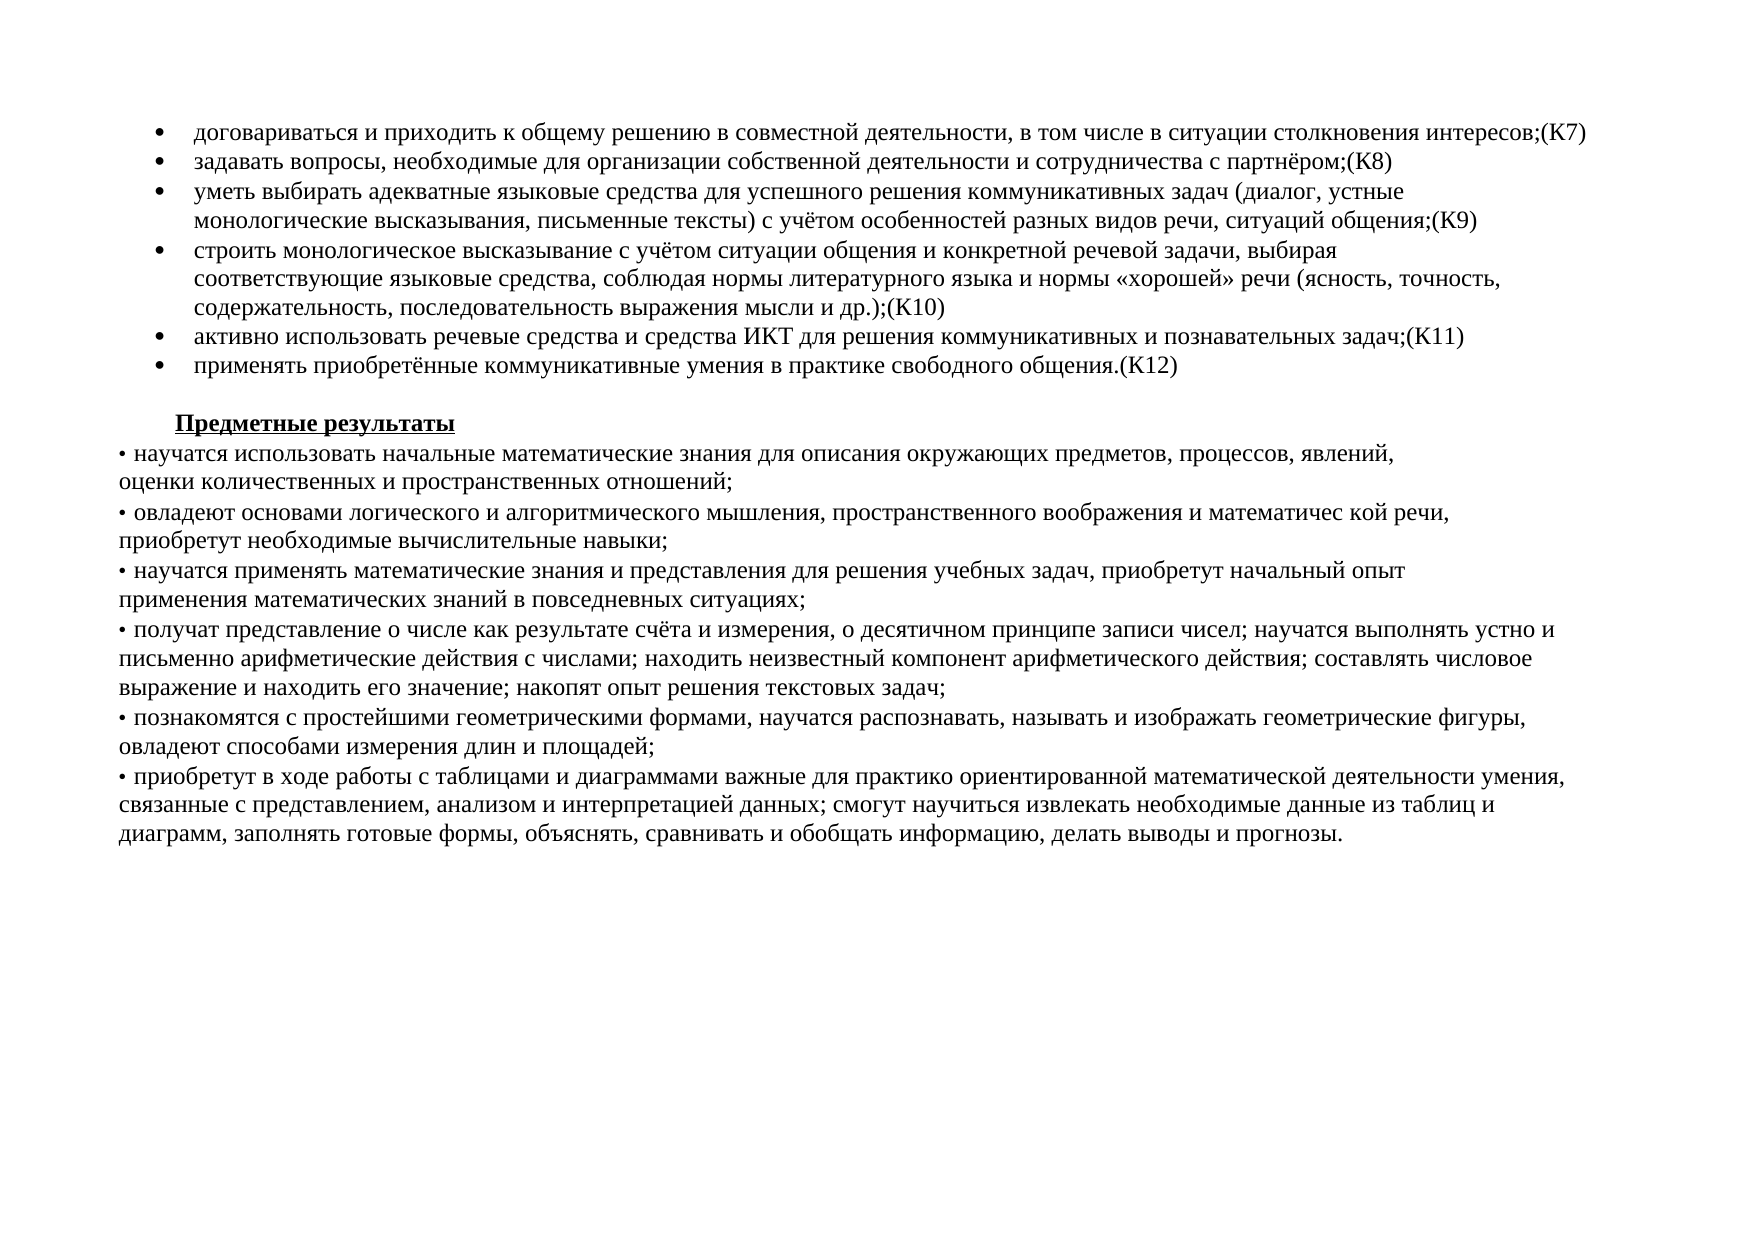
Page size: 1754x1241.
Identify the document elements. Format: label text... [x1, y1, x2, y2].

text Предметные результаты [175, 408, 1633, 436]
list приобретут в ходе работы с таблицами и диаграммами важные для практико ориентированной математической деятельности умения, связанные с представлением, анализом и интерпретацией данных; смогут научиться извлекать необходимые данные из таблиц и диаграмм, заполнять готовые формы, объяснять, сравнивать и обобщать информацию, делать выводы и прогнозы. [118, 761, 1608, 847]
list активно использовать речевые средства и средства ИКТ для решения коммуникативных и познавательных задач;(К11) [156, 321, 1633, 350]
list овладеют основами логического и алгоритмического мышления, пространственного воображения и математичес кой речи, приобретут необходимые вычислительные навыки; [118, 497, 1577, 554]
list уметь выбирать адекватные языковые средства для успешного решения коммуникативных задач (диалог, устные монологические высказывания, письменные тексты) с учётом особенностей разных видов речи, ситуаций общения;(К9) [156, 176, 1583, 233]
list научатся использовать начальные математические знания для описания окружающих предметов, процессов, явлений, оценки количественных и пространственных отношений; [118, 438, 1475, 495]
list договариваться и приходить к общему решению в совместной деятельности, в том числе в ситуации столкновения интересов;(К7) [156, 117, 1633, 146]
list применять приобретённые коммуникативные умения в практике свободного общения.(К12) [156, 350, 1633, 379]
list научатся применять математические знания и представления для решения учебных задач, приобретут начальный опыт применения математических знаний в повседневных ситуациях; [118, 555, 1539, 613]
list задавать вопросы, необходимые для организации собственной деятельности и сотрудничества с партнёром;(К8) [156, 146, 1633, 175]
list получат представление о числе как результате счёта и измерения, о десятичном принципе записи чисел; научатся выполнять устно и письменно арифметические действия с числами; находить неизвестный компонент арифметического действия; составлять числовое выражение и находить его значение; накопят опыт решения текстовых задач; [118, 614, 1556, 701]
list познакомятся с простейшими геометрическими формами, научатся распознавать, называть и изображать геометрические фигуры, овладеют способами измерения длин и площадей; [118, 702, 1633, 759]
list строить монологическое высказывание с учётом ситуации общения и конкретной речевой задачи, выбирая соответствующие языковые средства, соблюдая нормы литературного языка и нормы «хорошей» речи (ясность, точность, содержательность, последовательность выражения мысли и др.);(К10) [156, 235, 1533, 321]
